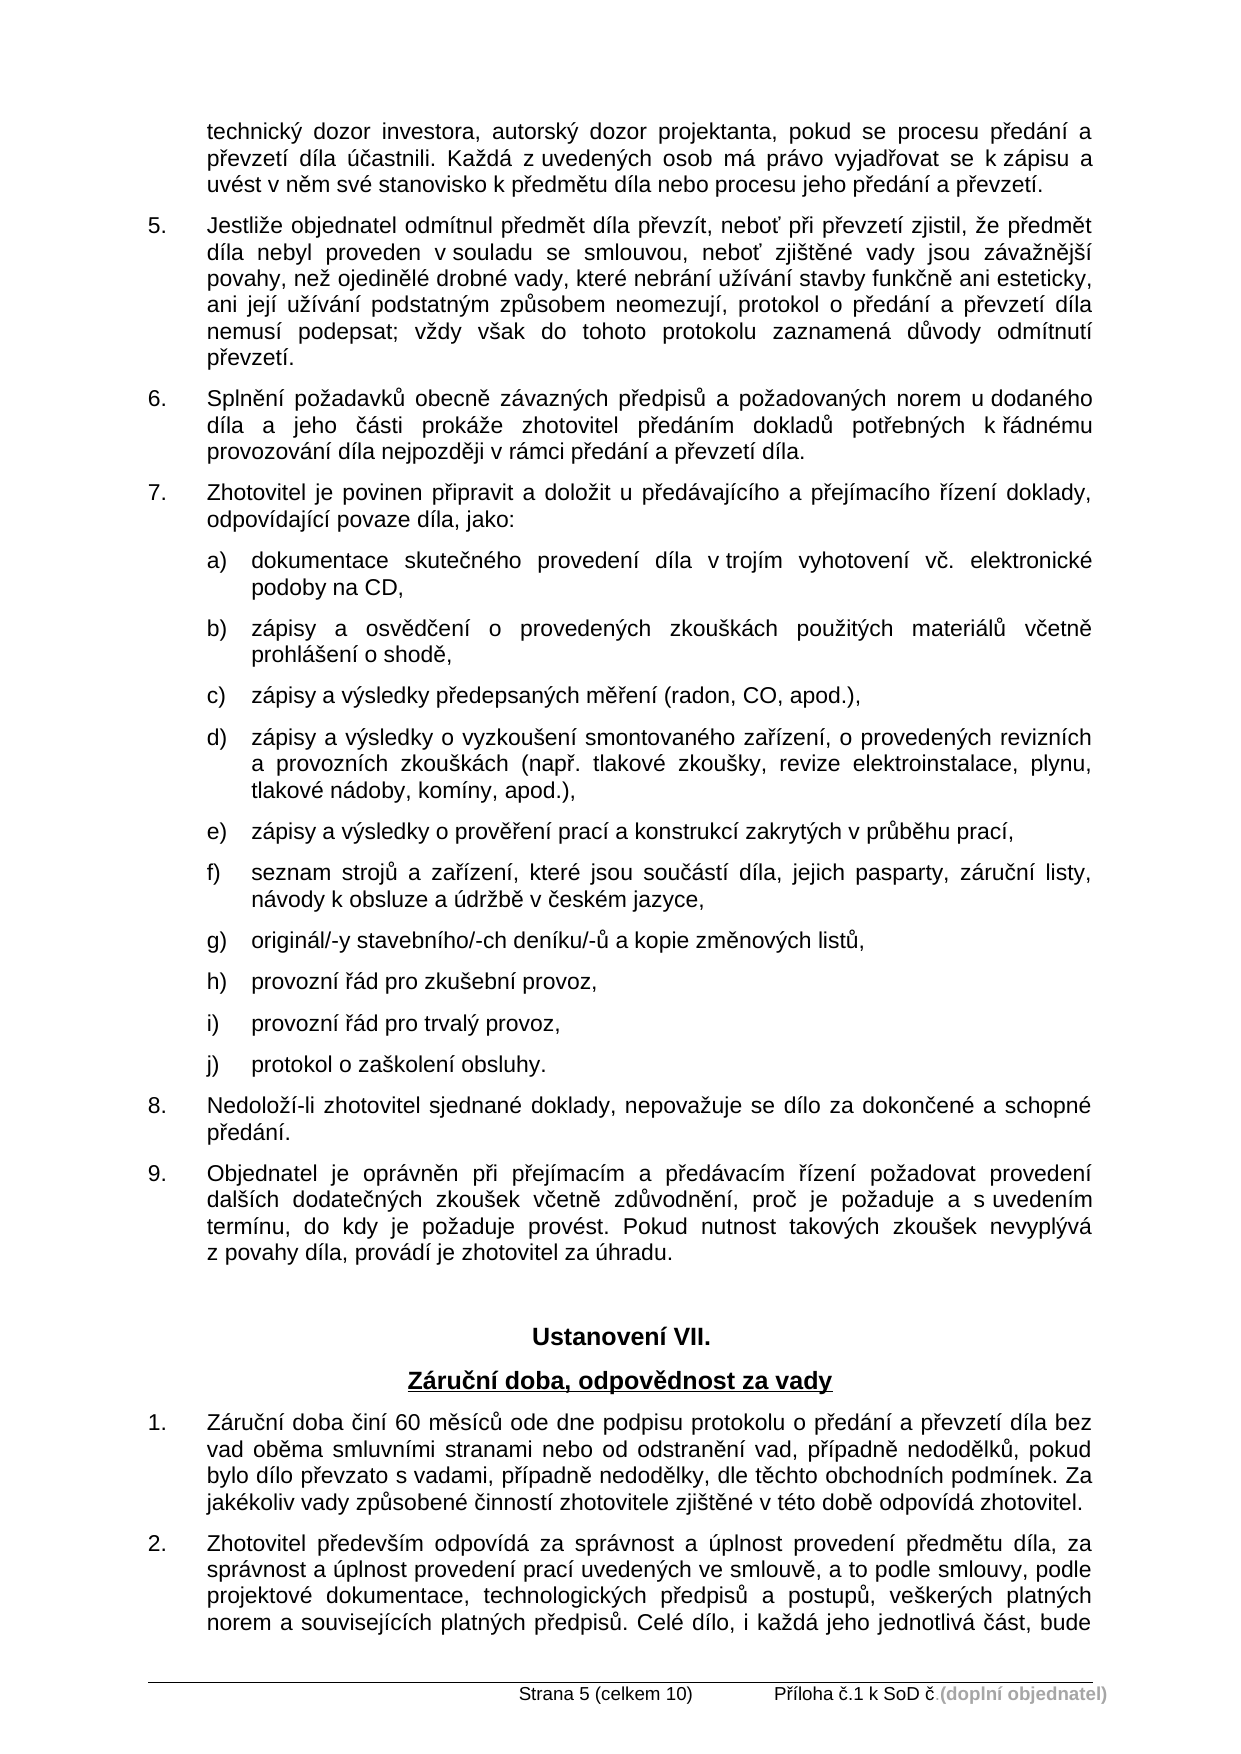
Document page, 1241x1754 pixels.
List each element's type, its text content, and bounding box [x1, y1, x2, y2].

text c) zápisy a výsledky předepsaných měření (radon, CO, apod.), [207, 682, 1093, 709]
text i) provozní řád pro trvalý provoz, [207, 1010, 1093, 1036]
list Nedoloží-li zhotovitel sjednané doklady, nepovažuje se dílo za dokončené a schopné předání. [148, 1092, 1093, 1145]
text Záruční doba, odpovědnost za vady [148, 1366, 1093, 1394]
text Ustanovení VII. [148, 1322, 1095, 1351]
text a) dokumentace skutečného provedení díla v trojím vyhotovení vč. elektronické podoby na CD, [207, 547, 1093, 600]
text g) originál/-y stavebního/-ch deníku/-ů a kopie změnových listů, [207, 927, 1093, 953]
list Jestliže objednatel odmítnul předmět díla převzít, neboť při převzetí zjistil, že předmět díla nebyl proveden v souladu se smlouvou, neboť zjištěné vady jsou závažnější povahy, než ojedinělé drobné vady, které nebrání užívání stavby funkčně ani esteticky, ani její užívání podstatným způsobem neomezují, protokol o předání a převzetí díla nemusí podepsat; vždy však do tohoto protokolu zaznamená důvody odmítnutí převzetí. [148, 212, 1093, 370]
text b) zápisy a osvědčení o provedených zkouškách použitých materiálů včetně prohlášení o shodě, [207, 615, 1093, 667]
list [148, 1530, 1093, 1635]
text e) zápisy a výsledky o prověření prací a konstrukcí zakrytých v průběhu prací, [207, 818, 1093, 844]
text h) provozní řád pro zkušební provoz, [207, 968, 1093, 995]
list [148, 118, 1093, 197]
text d) zápisy a výsledky o vyzkoušení smontovaného zařízení, o provedených revizních a provozních zkouškách (např. tlakové zkoušky, revize elektroinstalace, plynu, tlakové nádoby, komíny, apod.), [207, 724, 1093, 803]
list Splnění požadavků obecně závazných předpisů a požadovaných norem u dodaného díla a jeho části prokáže zhotovitel předáním dokladů potřebných k řádnému provozování díla nejpozději v rámci předání a převzetí díla. [148, 385, 1093, 464]
list Zhotovitel je povinen připravit a doložit u předávajícího a přejímacího řízení doklady, odpovídající povaze díla, jako: [148, 479, 1093, 532]
list Záruční doba činí 60 měsíců ode dne podpisu protokolu o předání a převzetí díla bez vad oběma smluvními stranami nebo od odstranění vad, případně nedodělků, pokud bylo dílo převzato s vadami, případně nedodělky, dle těchto obchodních podmínek. Za jakékoliv vady způsobené činností zhotovitele zjištěné v této době odpovídá zhotovitel. [148, 1409, 1093, 1515]
text j) protokol o zaškolení obsluhy. [207, 1051, 1093, 1077]
text f) seznam strojů a zařízení, které jsou součástí díla, jejich pasparty, záruční listy, návody k obsluze a údržbě v českém jazyce, [207, 859, 1093, 912]
list Objednatel je oprávněn při přejímacím a předávacím řízení požadovat provedení dalších dodatečných zkoušek včetně zdůvodnění, proč je požaduje a s uvedením termínu, do kdy je požaduje provést. Pokud nutnost takových zkoušek nevyplývá z povahy díla, provádí je zhotovitel za úhradu. [148, 1160, 1093, 1266]
